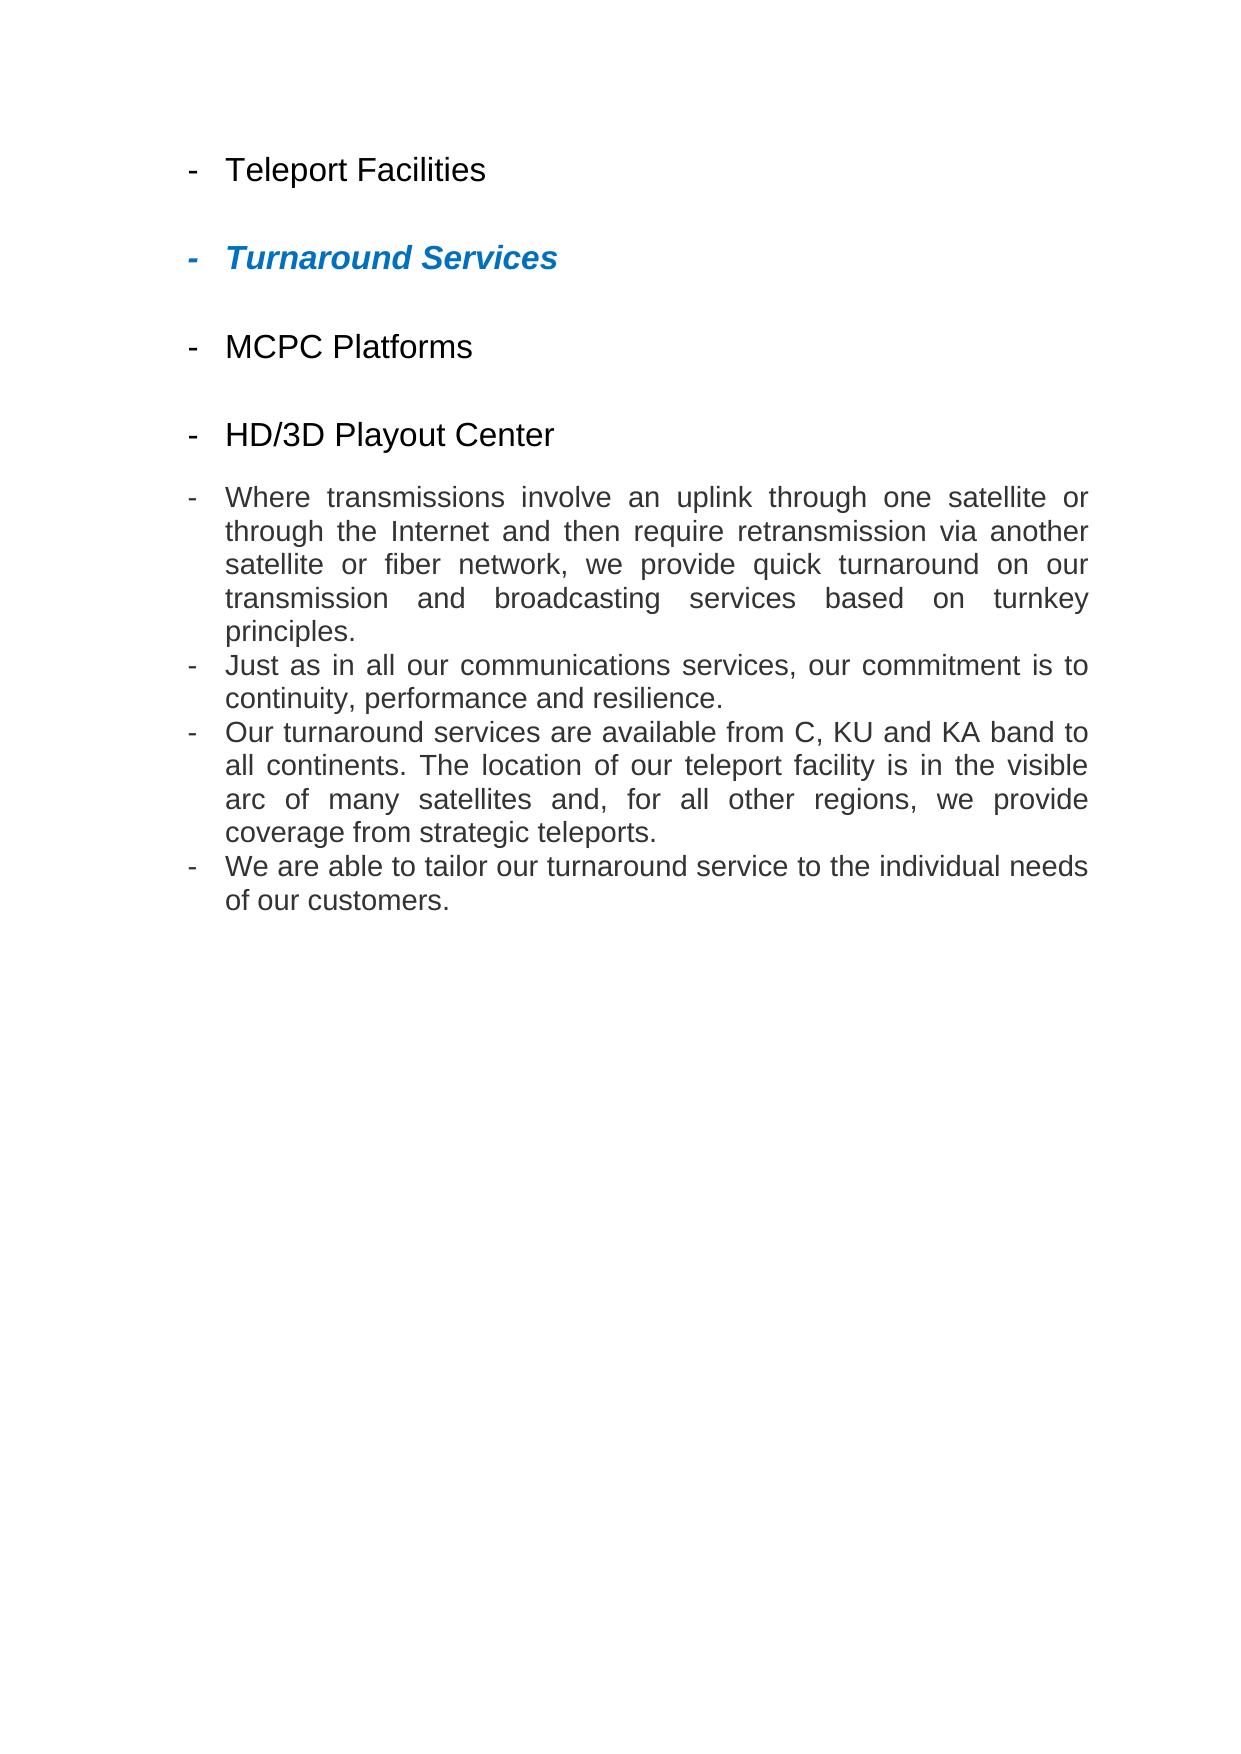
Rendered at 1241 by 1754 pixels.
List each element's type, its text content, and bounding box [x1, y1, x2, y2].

list We are able to tailor our turnaround service to the individual needs of our customers. [187, 849, 1090, 916]
list Our turnaround services are available from C, KU and KA band to all continents. The location of our teleport facility is in the visible arc of many satellites and, for all other regions, we provide coverage from strategic teleports. [187, 715, 1090, 849]
list MCPC Platforms [187, 327, 1090, 365]
list HD/3D Playout Center [187, 415, 1090, 453]
list Turnaround Services [187, 238, 1090, 277]
list Where transmissions involve an uplink through one satellite or through the Internet and then require retransmission via another satellite or fiber network, we provide quick turnaround on our transmission and broadcasting services based on turnkey principles. [187, 480, 1090, 648]
list Teleport Facilities [187, 150, 1090, 188]
list Just as in all our communications services, our commitment is to continuity, performance and resilience. [187, 648, 1090, 715]
